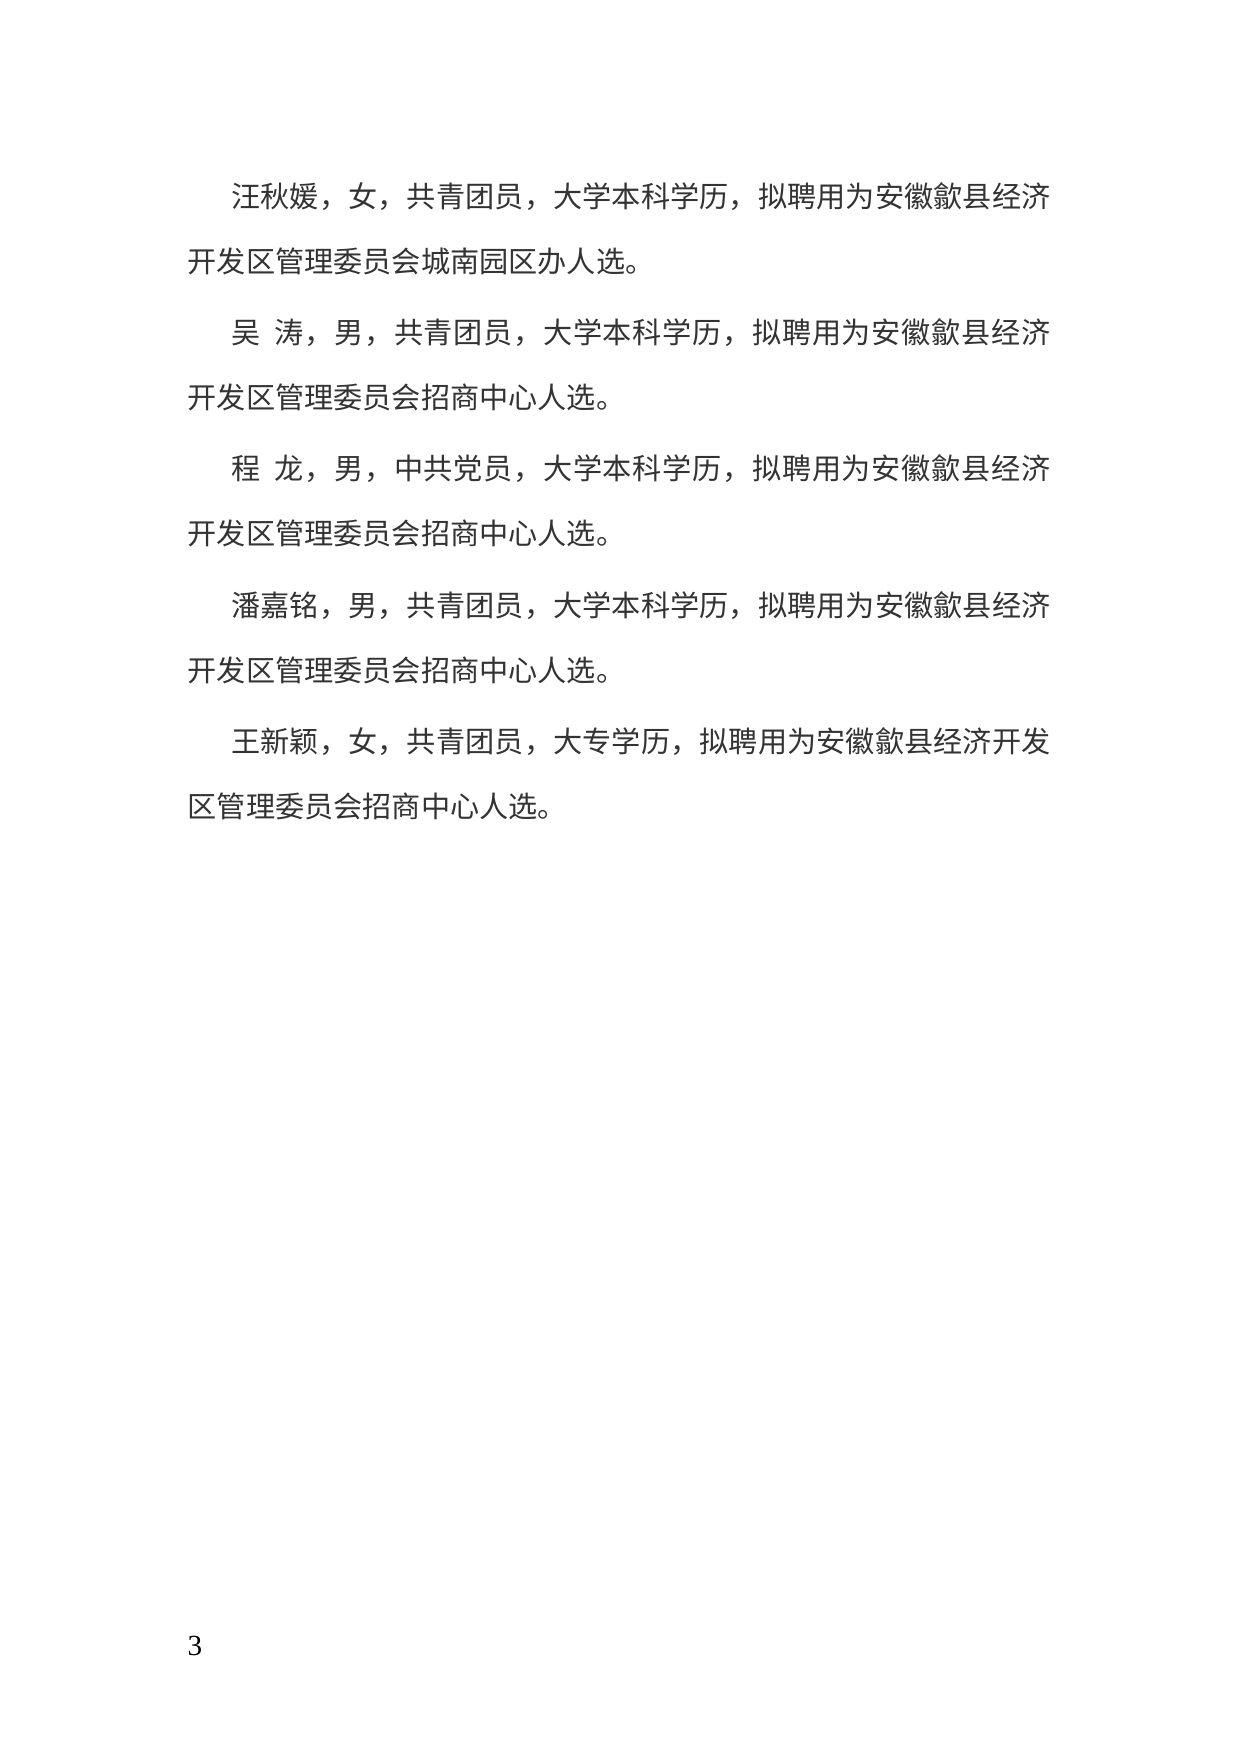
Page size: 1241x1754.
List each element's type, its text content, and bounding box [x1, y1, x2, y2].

text 汪秋媛，女，共青团员，大学本科学历，拟聘用为安徽歙县经济开发区管理委员会城南园区办人选。 [187, 162, 1053, 292]
text 程 龙，男，中共党员，大学本科学历，拟聘用为安徽歙县经济开发区管理委员会招商中心人选。 [187, 434, 1053, 564]
text 吴 涛，男，共青团员，大学本科学历，拟聘用为安徽歙县经济开发区管理委员会招商中心人选。 [187, 298, 1053, 428]
text 潘嘉铭，男，共青团员，大学本科学历，拟聘用为安徽歙县经济开发区管理委员会招商中心人选。 [187, 571, 1053, 701]
text 王新颖，女，共青团员，大专学历，拟聘用为安徽歙县经济开发区管理委员会招商中心人选。 [187, 707, 1053, 837]
